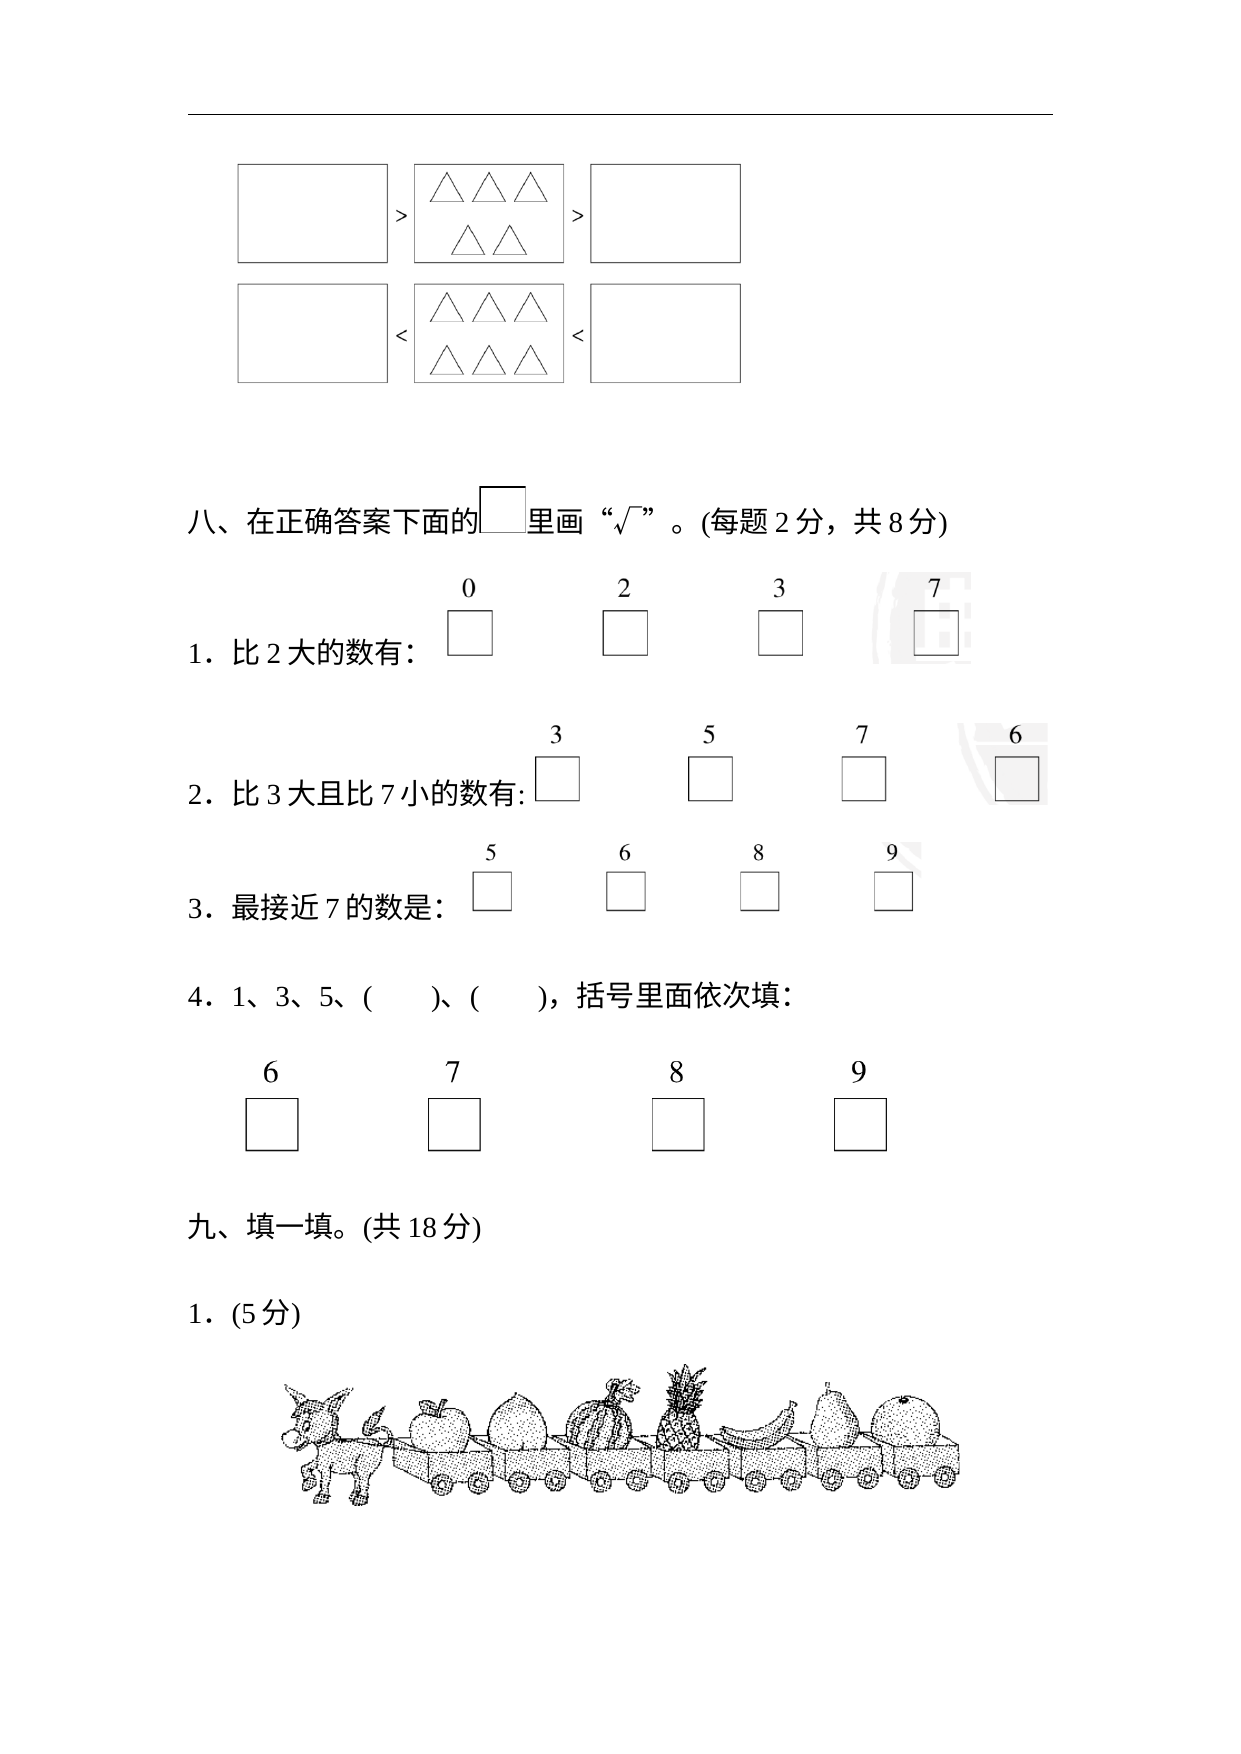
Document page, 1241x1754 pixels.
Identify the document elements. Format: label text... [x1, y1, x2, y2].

text 八、在正确答案下面的里画“√”。(每题2分，共8分) [188, 486, 1053, 551]
picture [479, 486, 526, 533]
text 九、填一填。(共18分) [188, 1192, 1053, 1257]
picture [231, 1046, 906, 1167]
text 1．(5分) [188, 1278, 1053, 1343]
picture [468, 842, 922, 918]
text 4．1、3、5、( )、( )，括号里面依次填： [188, 961, 1053, 1026]
picture [532, 723, 1048, 805]
picture [231, 162, 752, 387]
picture [432, 572, 971, 664]
picture [281, 1364, 960, 1506]
